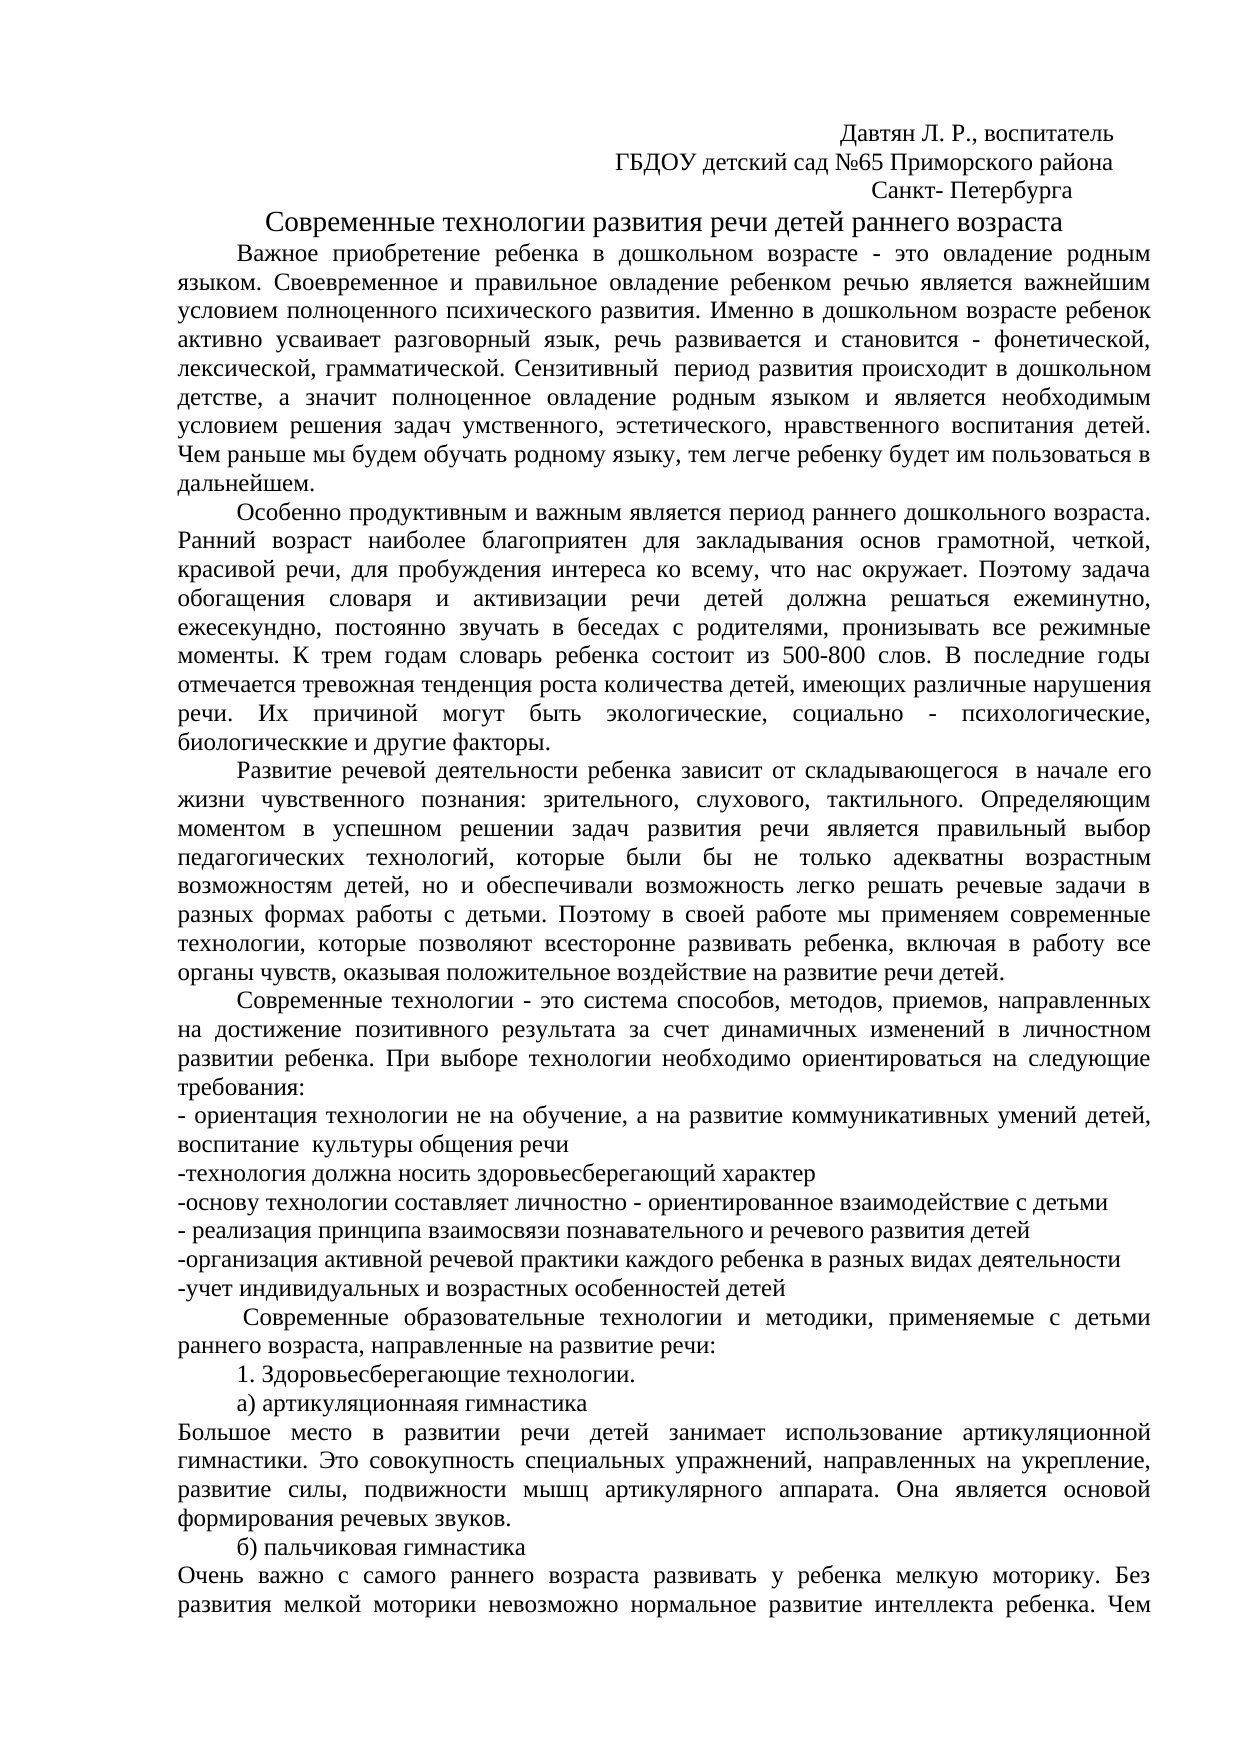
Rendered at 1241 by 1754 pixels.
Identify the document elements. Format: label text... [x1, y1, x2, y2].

text Большое место в развитии речи детей занимает использование артикуляционной гимнастики. Это совокупность специальных упражнений, направленных на укрепление, развитие силы, подвижности мышц артикулярного аппарата. Она является основой формирования речевых звуков. [177, 1417, 1152, 1532]
text -основу технологии составляет личностно - ориентированное взаимодействие с детьми [177, 1187, 1152, 1215]
text - реализация принципа взаимосвязи познавательного и речевого развития детей [177, 1215, 1152, 1244]
text Современные технологии развития речи детей раннего возраста [177, 204, 1152, 238]
text 1. Здоровьесберегающие технологии. [177, 1359, 1152, 1388]
text Санкт- Петербурга [177, 176, 1152, 204]
text а) артикуляционнаяя гимнастика [177, 1388, 1152, 1417]
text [177, 1560, 1152, 1618]
text -учет индивидуальных и возрастных особенностей детей [177, 1273, 1152, 1302]
text Важное приобретение ребенка в дошкольном возрасте - это овладение родным языком. Своевременное и правильное овладение ребенком речью является важнейшим условием полноценного психического развития. Именно в дошкольном возрасте ребенок активно усваивает разговорный язык, речь развивается и становится - фонетической, лексической, грамматической. Сензитивный период развития происходит в дошкольном детстве, а значит полноценное овладение родным языком и является необходимым условием решения задач умственного, эстетического, нравственного воспитания детей. Чем раньше мы будем обучать родному языку, тем легче ребенку будет им пользоваться в дальнейшем. [177, 238, 1152, 497]
text Давтян Л. Р., воспитатель [177, 118, 1152, 147]
text ГБДОУ детский сад №65 Приморского района [177, 147, 1152, 176]
text Современные технологии - это система способов, методов, приемов, направленных на достижение позитивного результата за счет динамичных изменений в личностном развитии ребенка. При выборе технологии необходимо ориентироваться на следующие требования: [177, 985, 1152, 1100]
text Особенно продуктивным и важным является период раннего дошкольного возраста. Ранний возраст наиболее благоприятен для закладывания основ грамотной, четкой, красивой речи, для пробуждения интереса ко всему, что нас окружает. Поэтому задача обогащения словаря и активизации речи детей должна решаться ежеминутно, ежесекундно, постоянно звучать в беседах с родителями, пронизывать все режимные моменты. К трем годам словарь ребенка состоит из 500-800 слов. В последние годы отмечается тревожная тенденция роста количества детей, имеющих различные нарушения речи. Их причиной могут быть экологические, социально - психологические, биологическкие и другие факторы. [177, 497, 1152, 755]
text - ориентация технологии не на обучение, а на развитие коммуникативных умений детей, воспитание культуры общения речи [177, 1100, 1152, 1158]
text -технология должна носить здоровьесберегающий характер [177, 1158, 1152, 1187]
text Современные образовательные технологии и методики, применяемые с детьми раннего возраста, направленные на развитие речи: [177, 1302, 1152, 1359]
text -организация активной речевой практики каждого ребенка в разных видах деятельности [177, 1244, 1152, 1273]
text б) пальчиковая гимнастика [177, 1532, 1152, 1560]
text Развитие речевой деятельности ребенка зависит от складывающегося в начале его жизни чувственного познания: зрительного, слухового, тактильного. Определяющим моментом в успешном решении задач развития речи является правильный выбор педагогических технологий, которые были бы не только адекватны возрастным возможностям детей, но и обеспечивали возможность легко решать речевые задачи в разных формах работы с детьми. Поэтому в своей работе мы применяем современные технологии, которые позволяют всесторонне развивать ребенка, включая в работу все органы чувств, оказывая положительное воздействие на развитие речи детей. [177, 755, 1152, 985]
